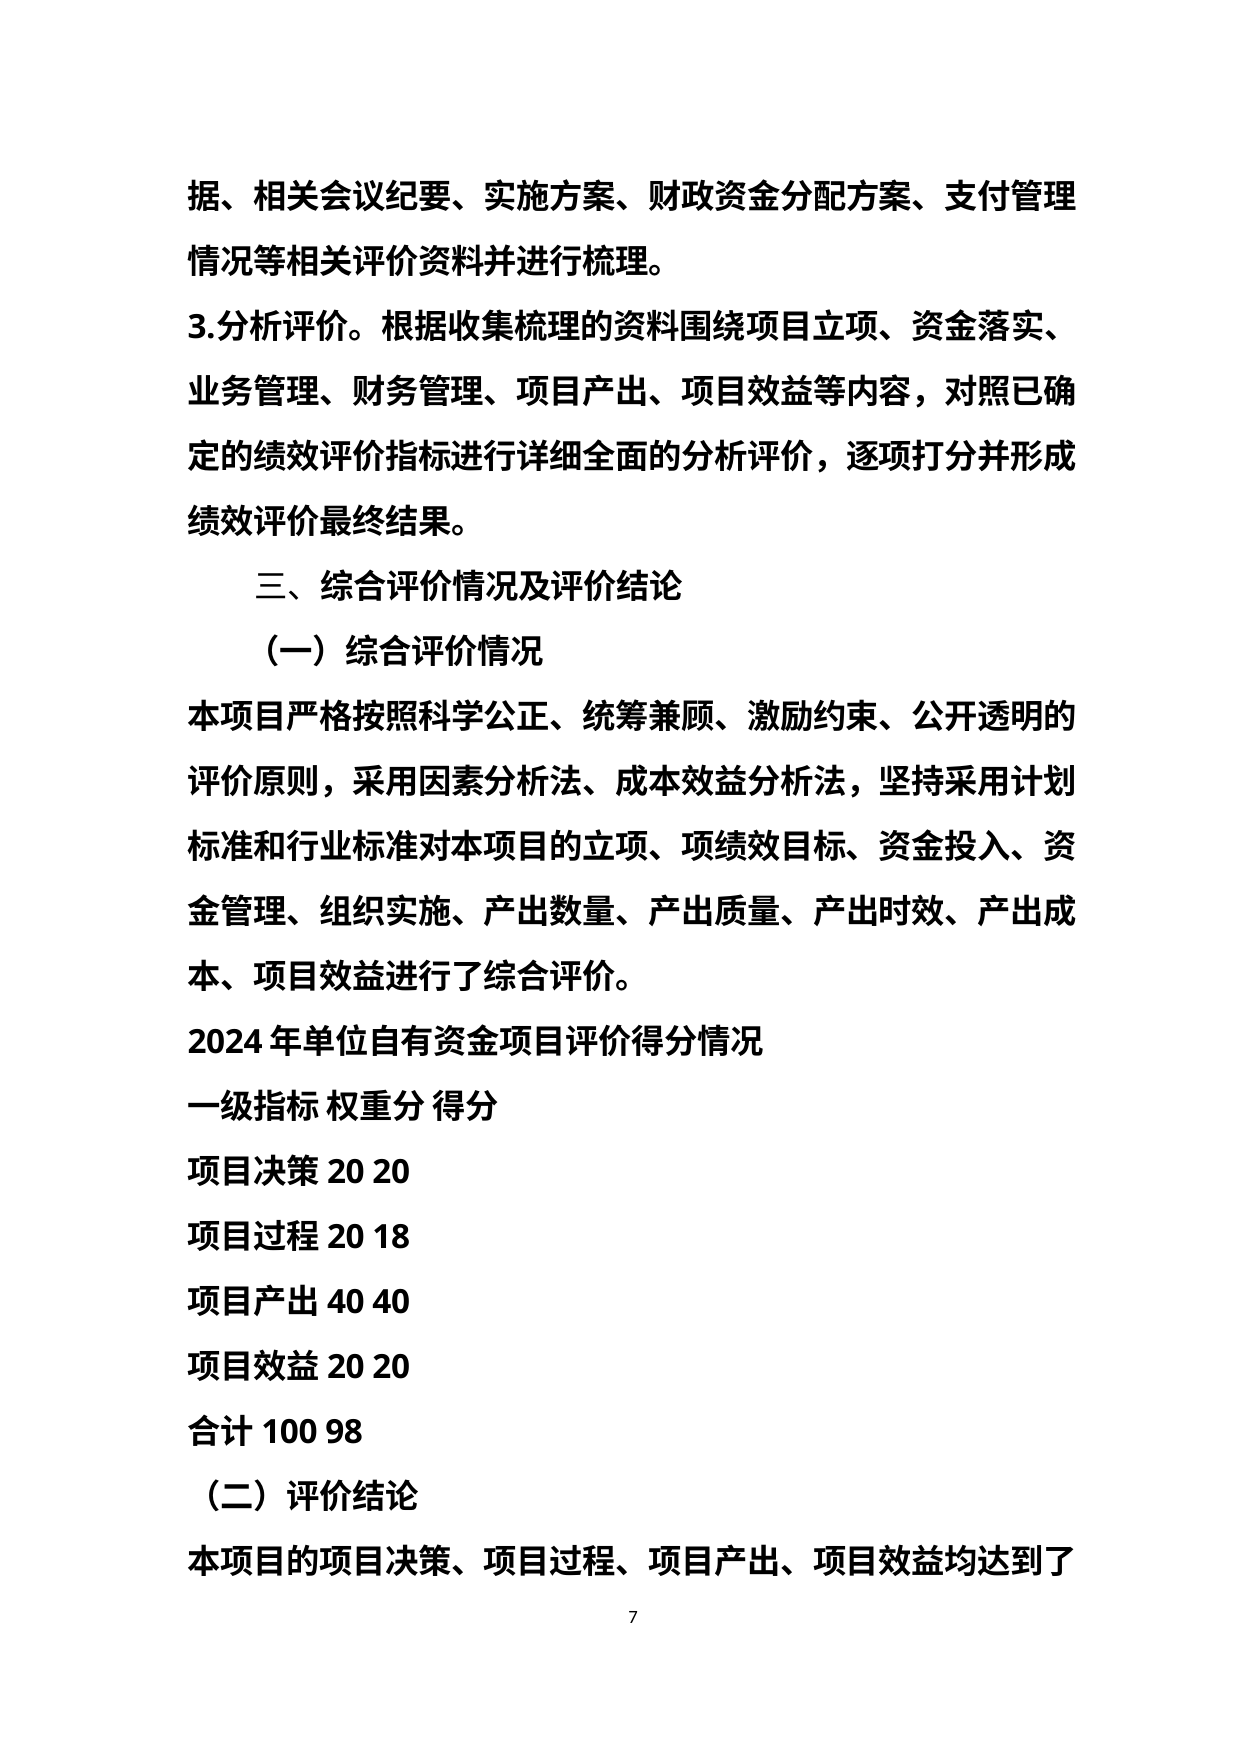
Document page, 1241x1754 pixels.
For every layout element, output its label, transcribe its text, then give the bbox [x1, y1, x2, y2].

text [187, 162, 1078, 552]
text 三、综合评价情况及评价结论 [187, 552, 1078, 617]
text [187, 617, 1078, 1592]
